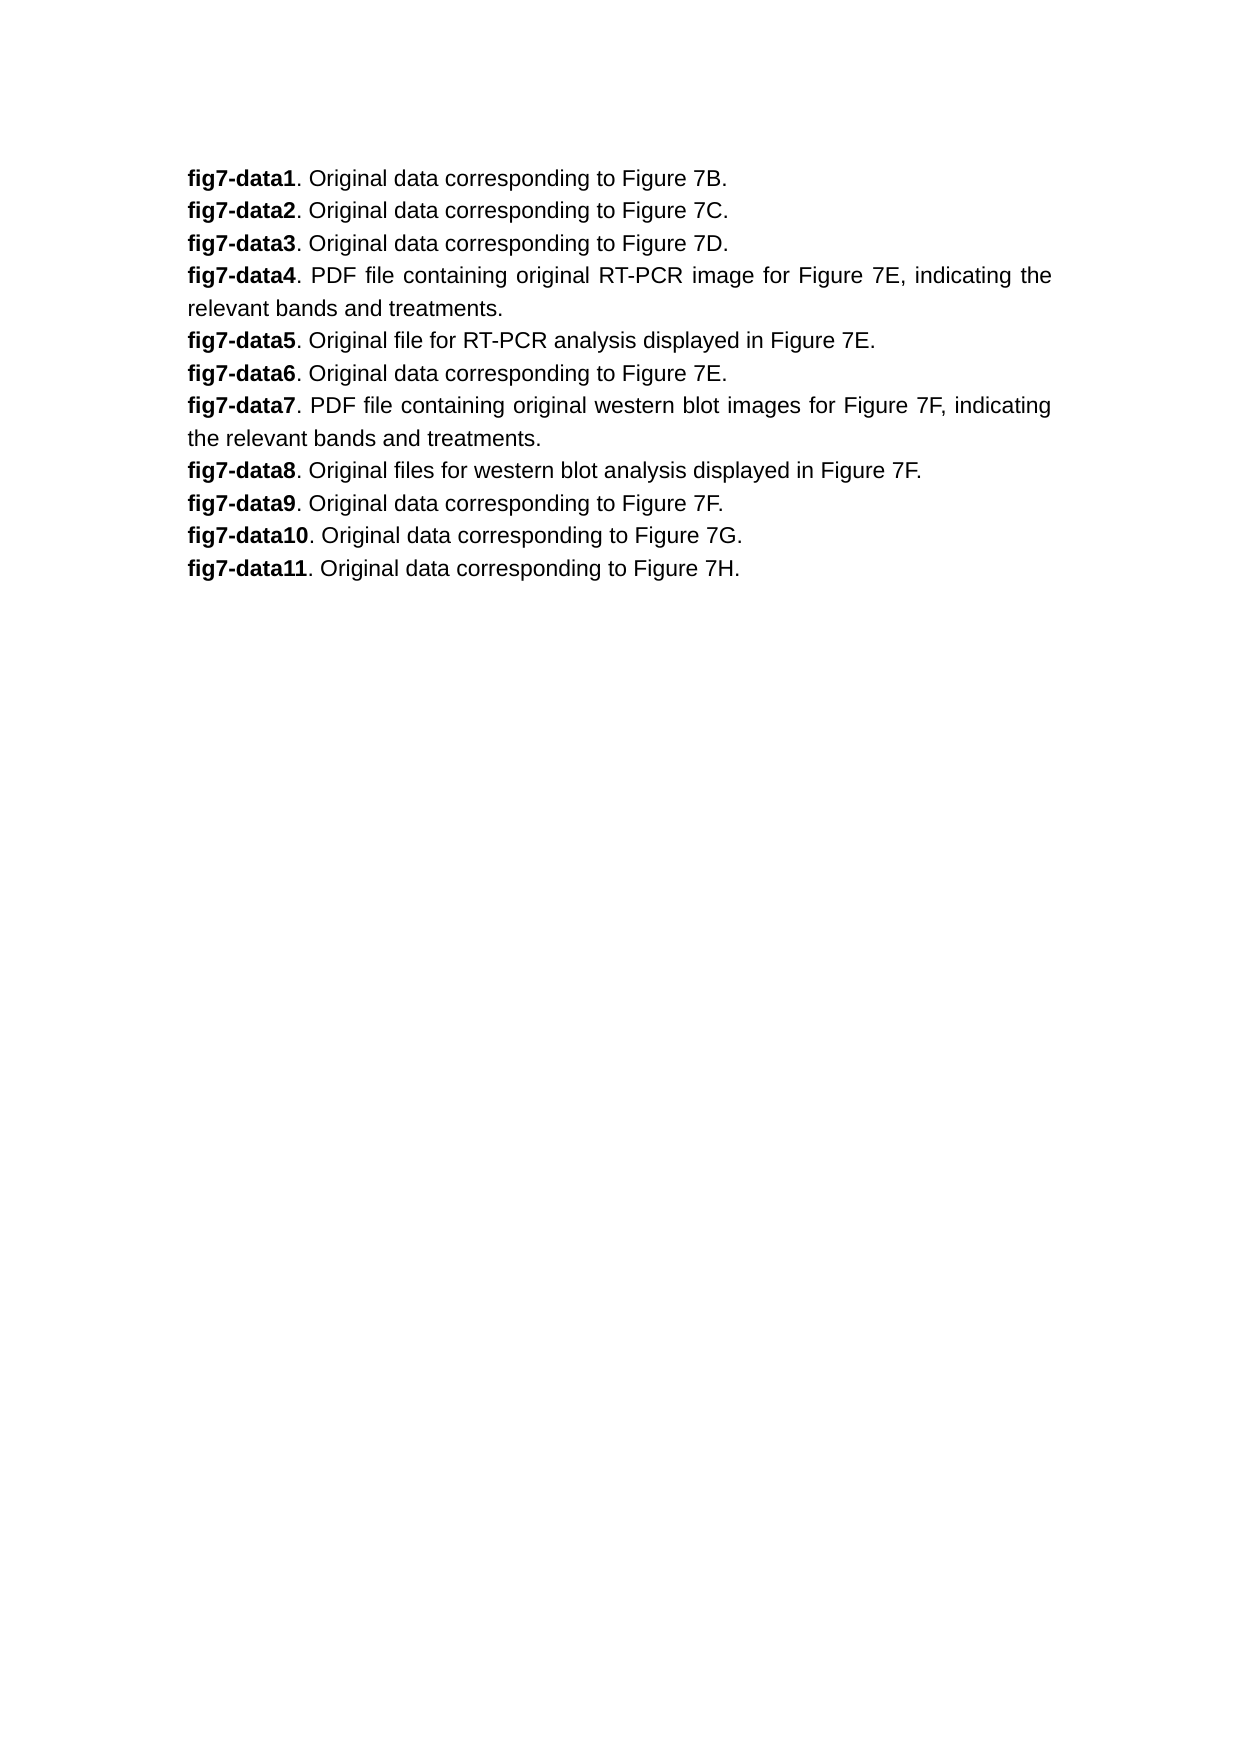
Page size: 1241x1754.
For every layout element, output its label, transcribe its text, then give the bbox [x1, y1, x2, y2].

text fig7-data4. PDF file containing original RT-PCR image for Figure 7E, indicating the relevant bands and treatments. [187, 259, 1053, 324]
text fig7-data7. PDF file containing original western blot images for Figure 7F, indicating the relevant bands and treatments. [187, 389, 1053, 454]
text fig7-data2. Original data corresponding to Figure 7C. [187, 194, 1053, 227]
text fig7-data11. Original data corresponding to Figure 7H. [187, 552, 1053, 584]
text fig7-data3. Original data corresponding to Figure 7D. [187, 227, 1053, 259]
text fig7-data5. Original file for RT-PCR analysis displayed in Figure 7E. [187, 324, 1053, 357]
text fig7-data10. Original data corresponding to Figure 7G. [187, 519, 1053, 552]
text fig7-data1. Original data corresponding to Figure 7B. [187, 162, 1053, 194]
text fig7-data9. Original data corresponding to Figure 7F. [187, 487, 1053, 519]
text fig7-data8. Original files for western blot analysis displayed in Figure 7F. [187, 454, 1053, 487]
text fig7-data6. Original data corresponding to Figure 7E. [187, 357, 1053, 389]
